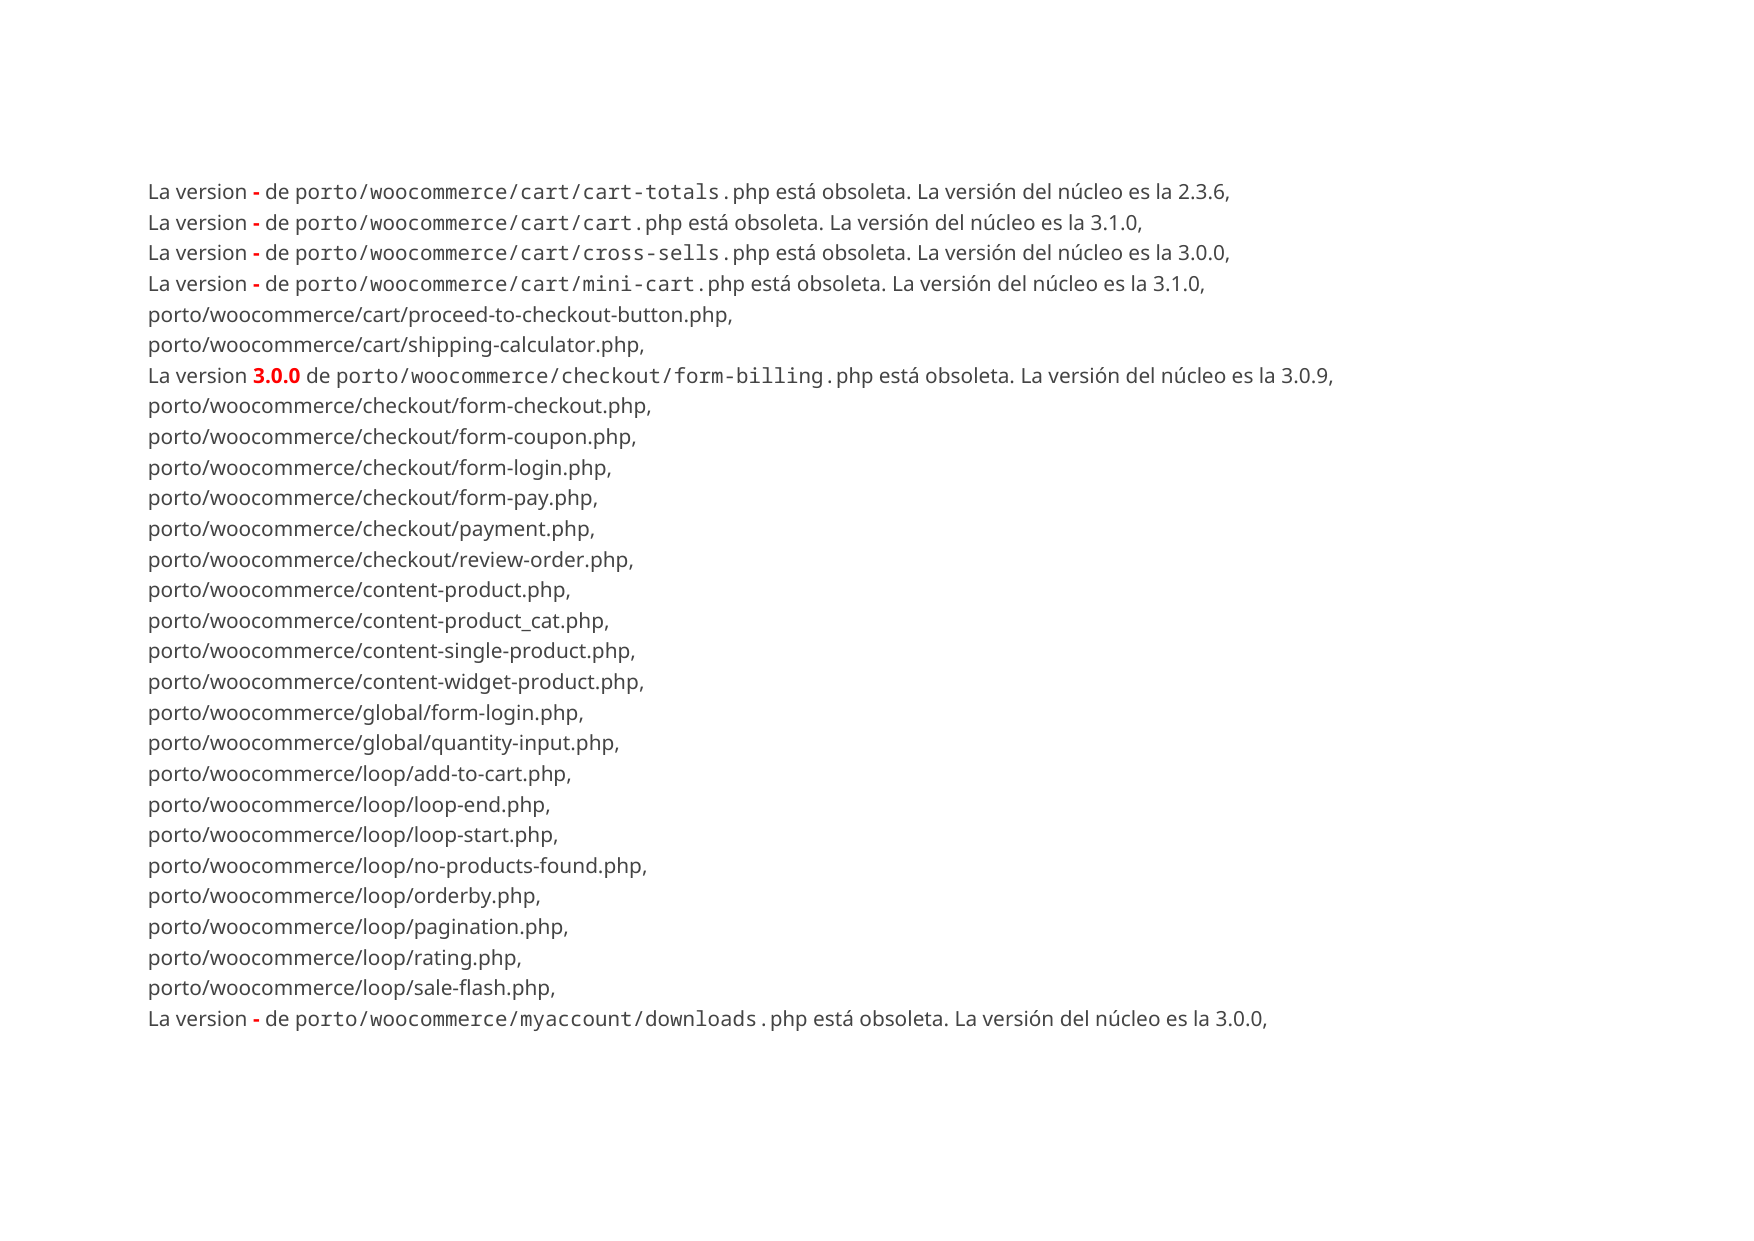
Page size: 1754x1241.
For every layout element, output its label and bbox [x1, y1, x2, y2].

text [148, 177, 1606, 1032]
